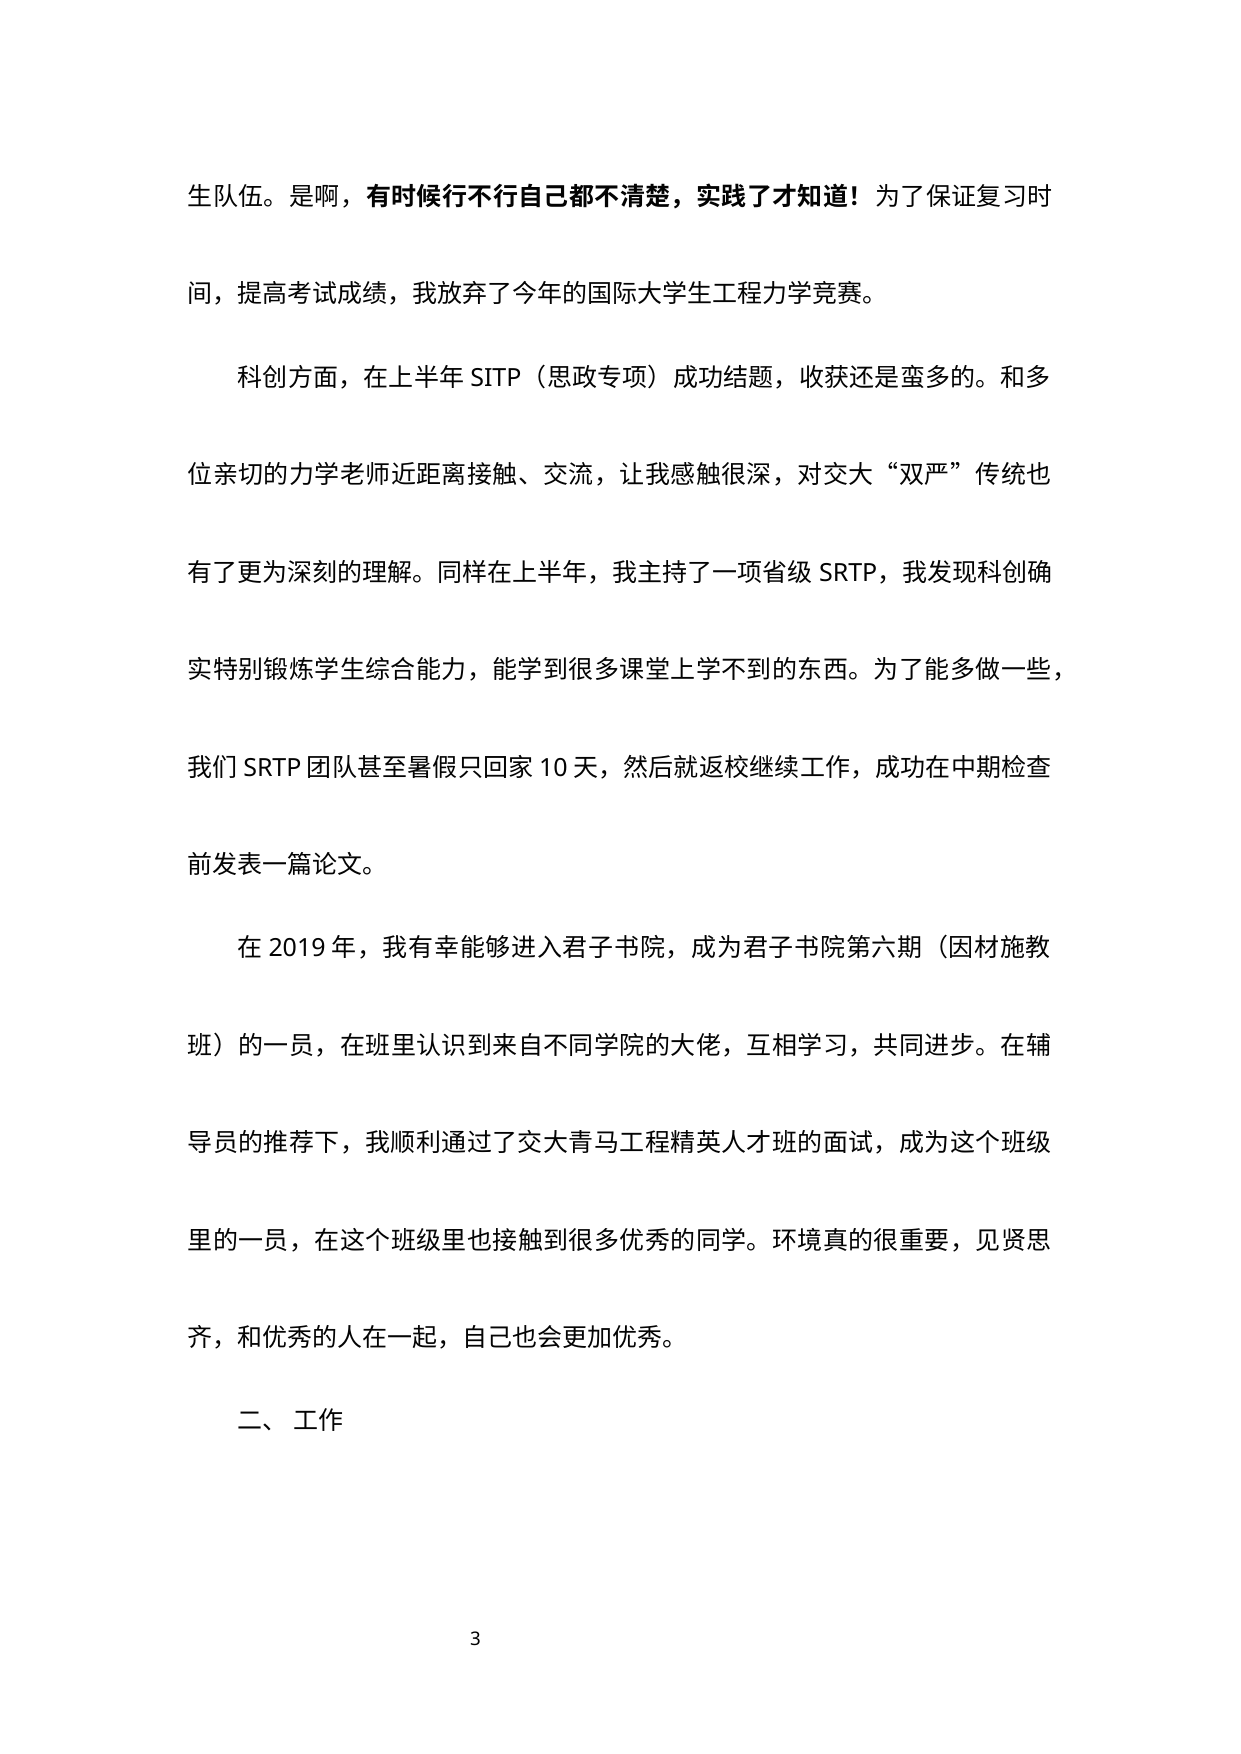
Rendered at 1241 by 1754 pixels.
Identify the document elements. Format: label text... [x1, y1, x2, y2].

text 科创方面，在上半年SITP（思政专项）成功结题，收获还是蛮多的。和多位亲切的力学老师近距离接触、交流，让我感触很深，对交大“双严”传统也有了更为深刻的理解。同样在上半年，我主持了一项省级SRTP，我发现科创确实特别锻炼学生综合能力，能学到很多课堂上学不到的东西。为了能多做一些，我们SRTP团队甚至暑假只回家10天，然后就返校继续工作，成功在中期检查前发表一篇论文。 [187, 343, 1053, 895]
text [187, 162, 1053, 324]
text 二、 工作 [187, 1386, 1053, 1451]
text 在2019年，我有幸能够进入君子书院，成为君子书院第六期（因材施教班）的一员，在班里认识到来自不同学院的大佬，互相学习，共同进步。在辅导员的推荐下，我顺利通过了交大青马工程精英人才班的面试，成为这个班级里的一员，在这个班级里也接触到很多优秀的同学。环境真的很重要，见贤思齐，和优秀的人在一起，自己也会更加优秀。 [187, 913, 1053, 1368]
